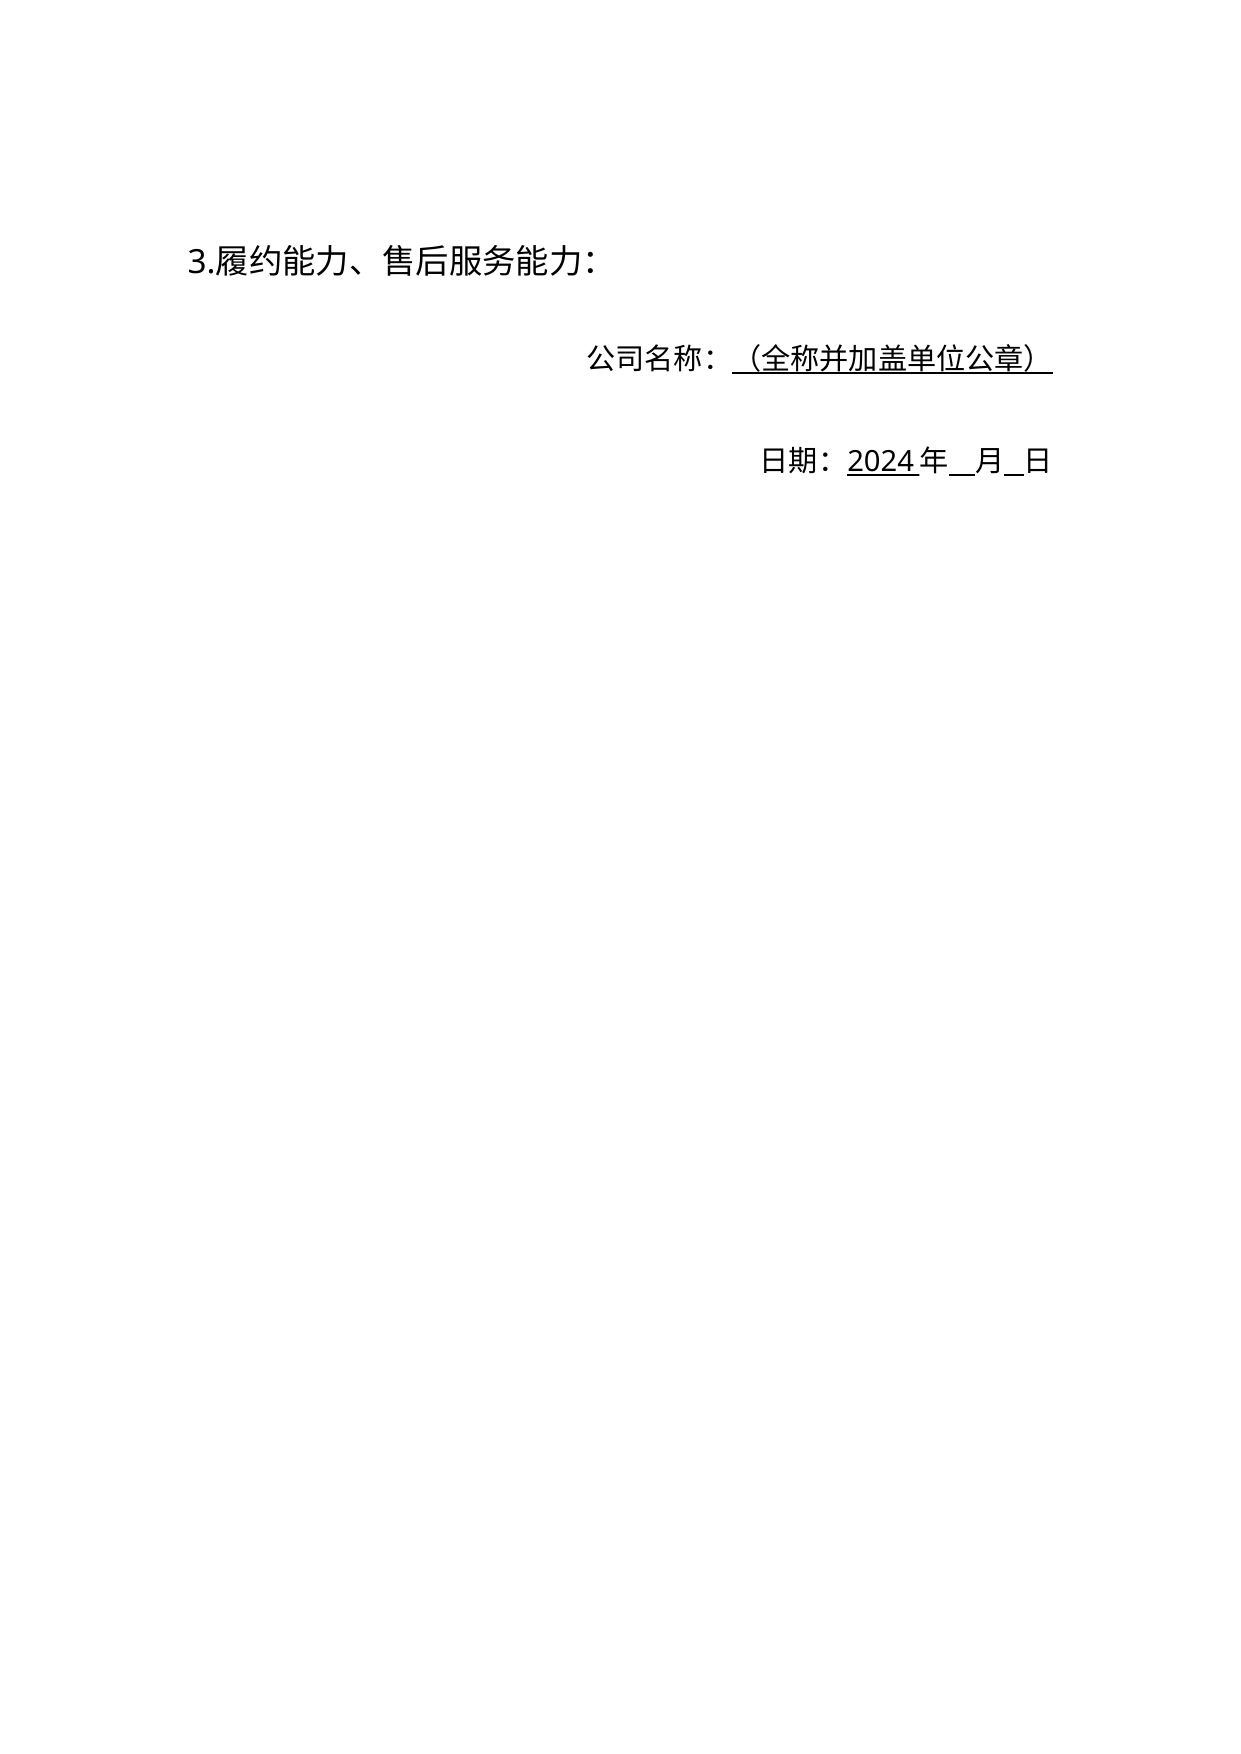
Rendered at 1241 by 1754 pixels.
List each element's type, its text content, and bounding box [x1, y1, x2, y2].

text 日期：2024年 月 日 [187, 426, 1053, 491]
text 3.履约能力、售后服务能力： [187, 227, 1053, 292]
text 公司名称：（全称并加盖单位公章） [187, 324, 1053, 389]
